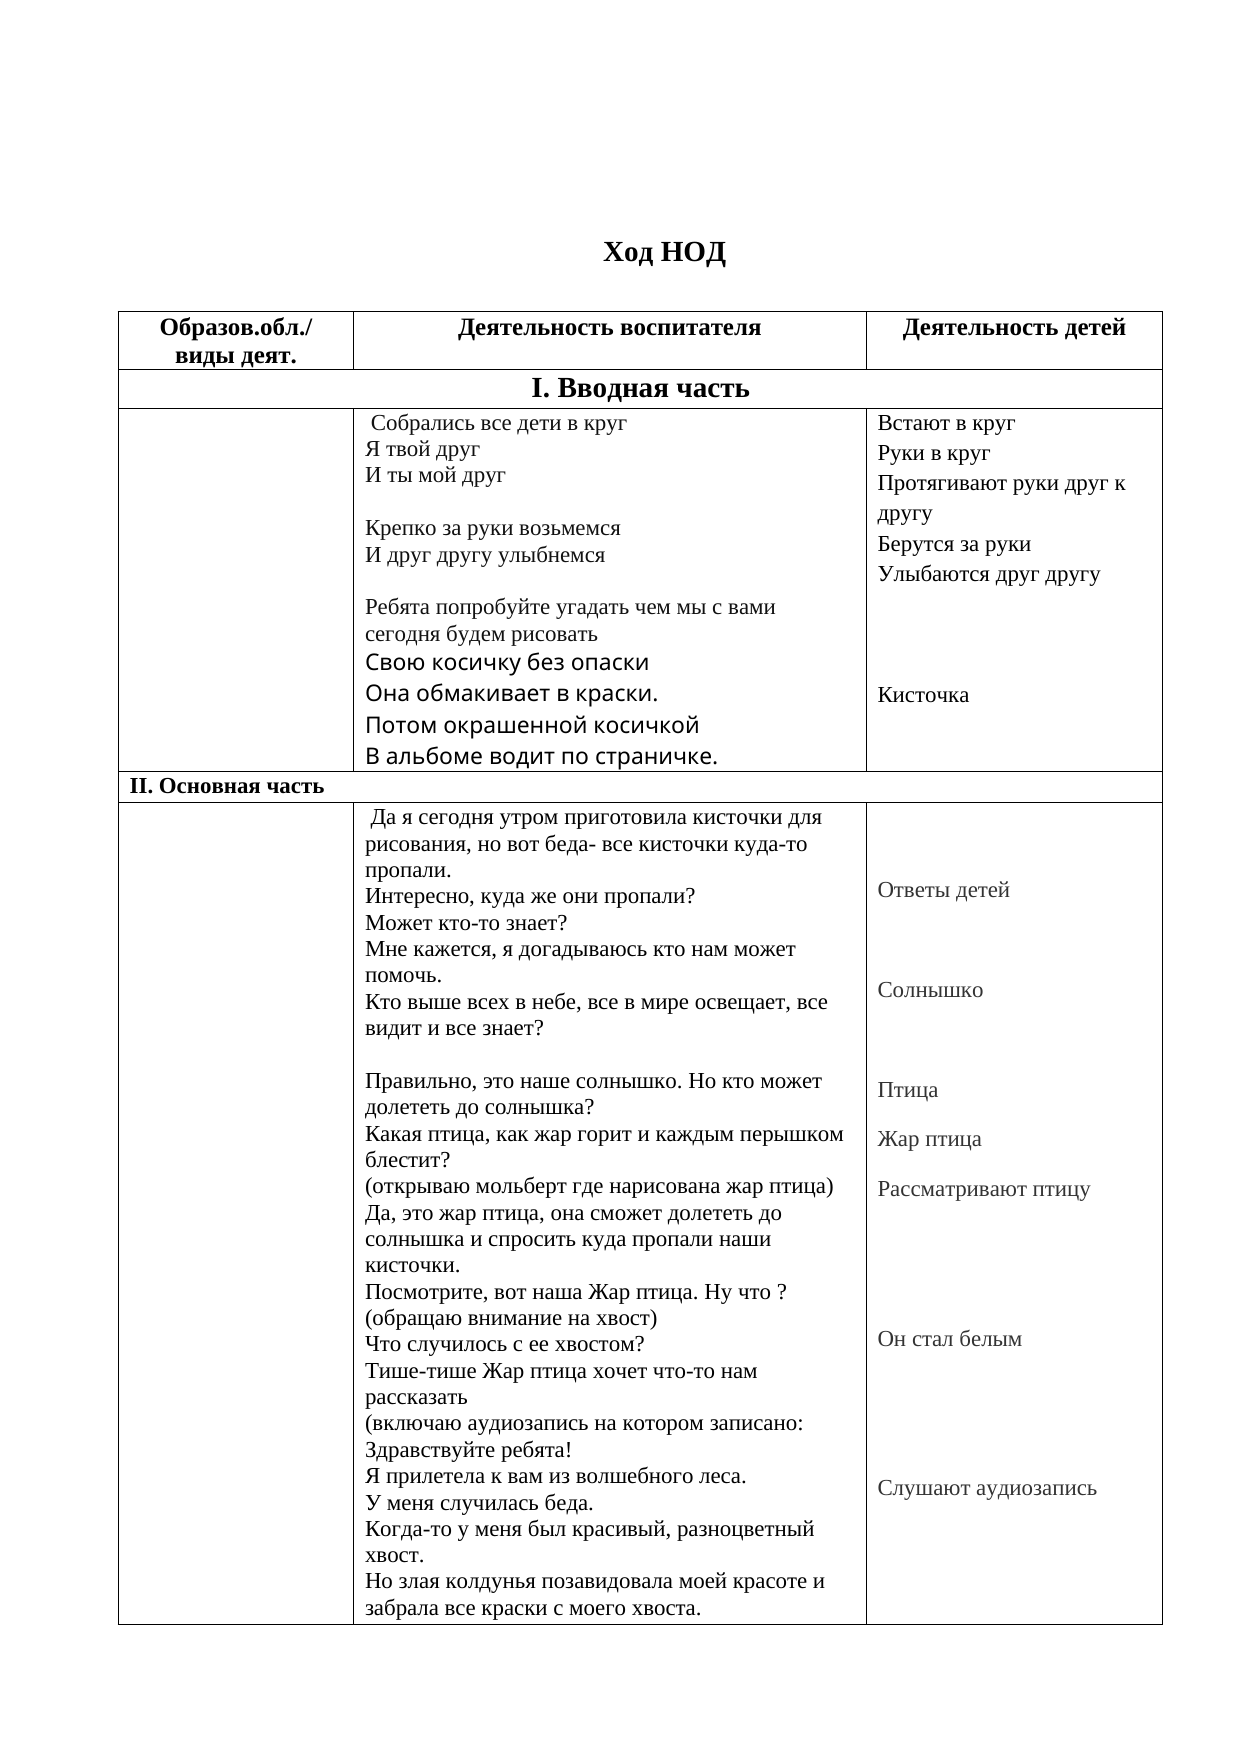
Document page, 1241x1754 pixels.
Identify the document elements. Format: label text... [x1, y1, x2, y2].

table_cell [354, 803, 866, 1623]
table_header Деятельность воспитателя [354, 312, 866, 369]
table_header Деятельность детей [867, 312, 1162, 369]
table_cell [867, 803, 1162, 1623]
table_cell [119, 803, 353, 1623]
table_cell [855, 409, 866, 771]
table_cell [119, 409, 353, 771]
text Ход НОД [177, 234, 1152, 267]
table_cell I. Вводная часть [119, 370, 1162, 408]
table_cell Встают в круг Руки в круг Протягивают руки друг к другу Берутся за руки Улыбаются друг другу Кисточка [867, 409, 1162, 771]
table_header Образов.обл./виды деят. [119, 312, 353, 369]
table_cell II. Основная часть [119, 772, 1162, 802]
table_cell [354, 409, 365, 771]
